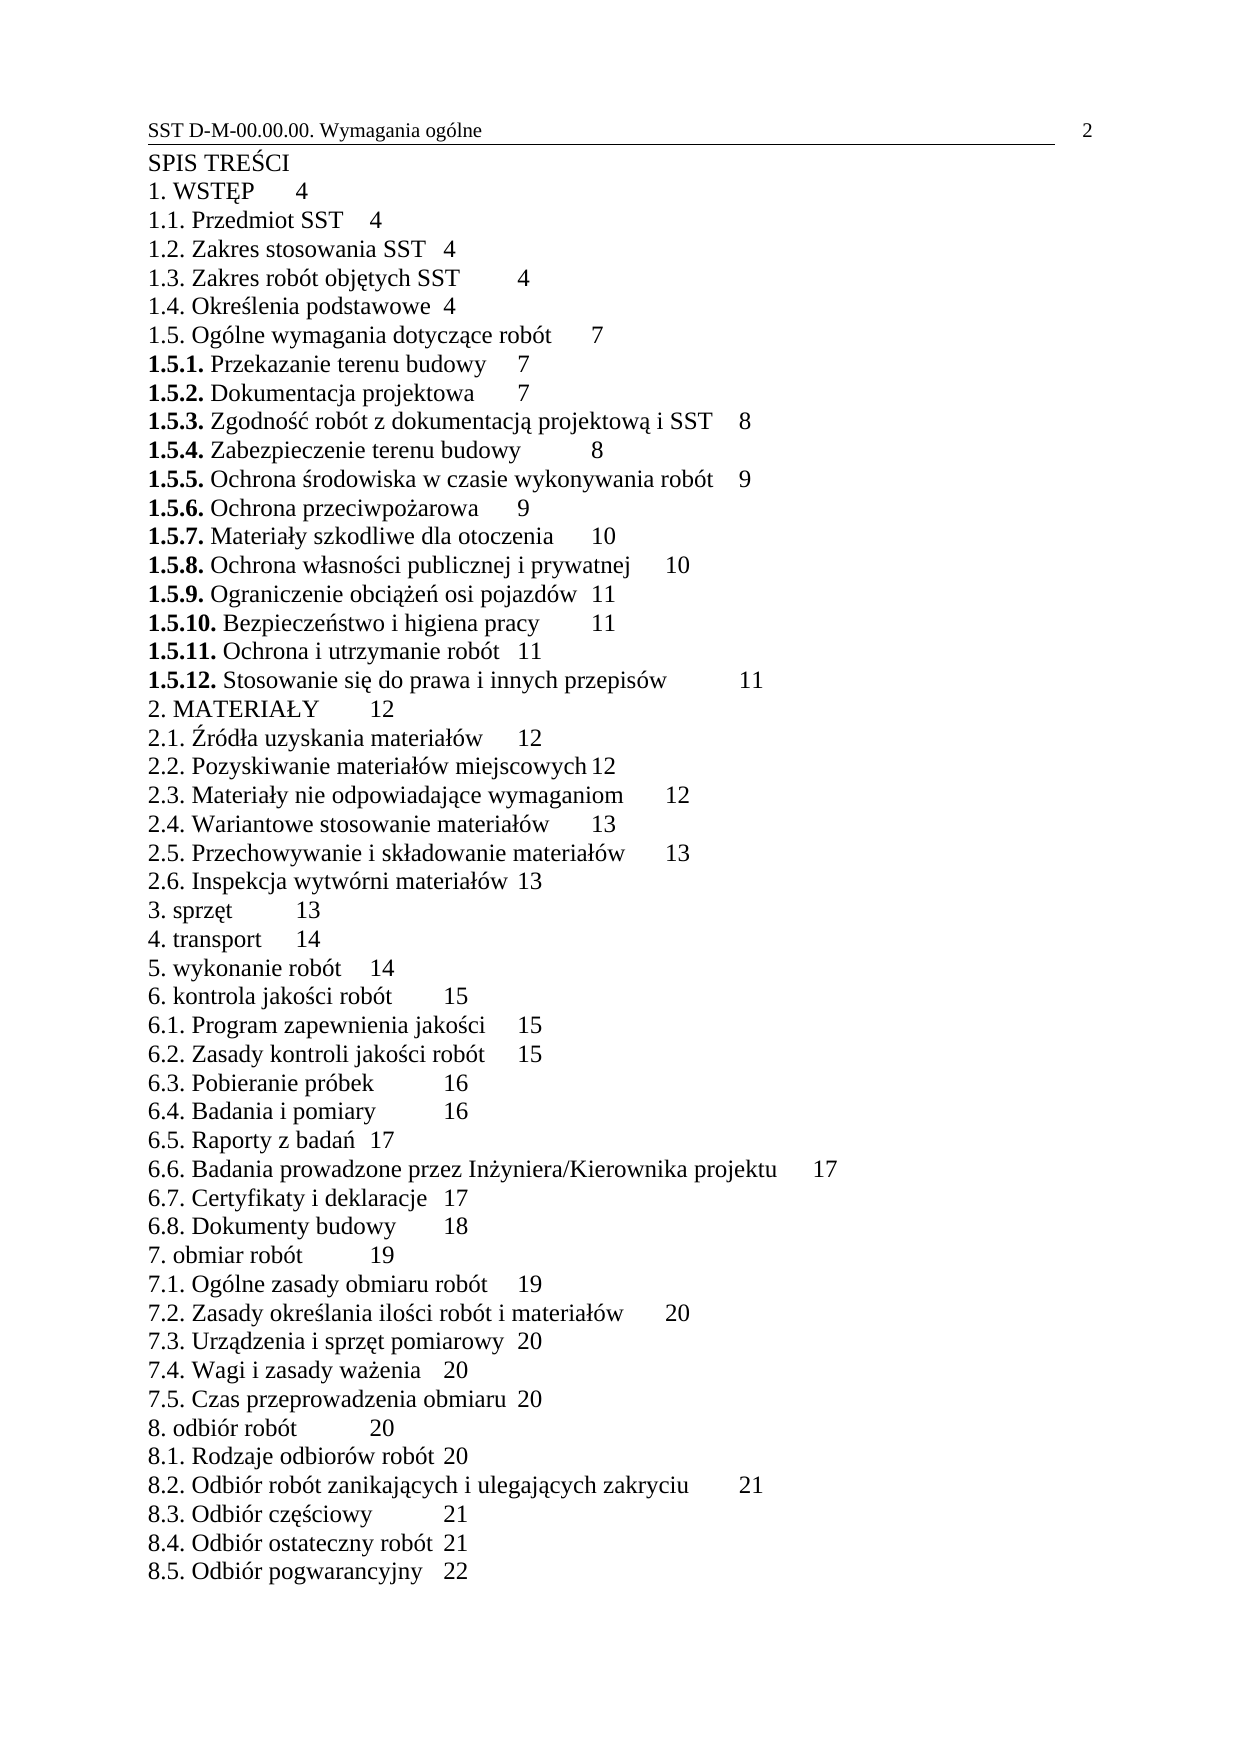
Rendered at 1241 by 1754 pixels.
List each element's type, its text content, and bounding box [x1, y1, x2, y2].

text 6.5. Raporty z badań 17 [148, 1125, 1092, 1154]
text 1.5.1. Przekazanie terenu budowy 7 [148, 349, 1092, 378]
text 1.4. Określenia podstawowe 4 [148, 291, 1092, 320]
text 6.8. Dokumenty budowy 18 [148, 1211, 1092, 1240]
text 4. transport 14 [148, 924, 1092, 953]
text 1.5.11. Ochrona i utrzymanie robót 11 [148, 636, 1092, 665]
text 5. wykonanie robót 14 [148, 953, 1092, 981]
text 7.5. Czas przeprowadzenia obmiaru 20 [148, 1384, 1092, 1413]
text 1.5.6. Ochrona przeciwpożarowa 9 [148, 493, 1092, 521]
text 6.3. Pobieranie próbek 16 [148, 1068, 1092, 1096]
text 1.5. Ogólne wymagania dotyczące robót 7 [148, 320, 1092, 349]
text 1.5.7. Materiały szkodliwe dla otoczenia 10 [148, 521, 1092, 550]
text 8.2. Odbiór robót zanikających i ulegających zakryciu 21 [148, 1470, 1092, 1499]
text 8. odbiór robót 20 [148, 1413, 1092, 1441]
text 2.6. Inspekcja wytwórni materiałów 13 [148, 866, 1092, 895]
text 6.1. Program zapewnienia jakości 15 [148, 1010, 1092, 1039]
text 1.2. Zakres stosowania SST 4 [148, 234, 1092, 263]
text 1.5.9. Ograniczenie obciążeń osi pojazdów 11 [148, 579, 1092, 608]
text 3. sprzęt 13 [148, 895, 1092, 924]
text 7.3. Urządzenia i sprzęt pomiarowy 20 [148, 1326, 1092, 1355]
text 6.4. Badania i pomiary 16 [148, 1096, 1092, 1125]
text 1.3. Zakres robót objętych SST 4 [148, 263, 1092, 291]
text 1.5.2. Dokumentacja projektowa 7 [148, 378, 1092, 406]
text 1.1. Przedmiot SST 4 [148, 205, 1092, 234]
text 7. obmiar robót 19 [148, 1240, 1092, 1269]
text 1.5.8. Ochrona własności publicznej i prywatnej 10 [148, 550, 1092, 579]
text 1.5.5. Ochrona środowiska w czasie wykonywania robót 9 [148, 464, 1092, 493]
text 2.4. Wariantowe stosowanie materiałów 13 [148, 809, 1092, 838]
text 6.6. Badania prowadzone przez Inżyniera/Kierownika projektu 17 [148, 1154, 1092, 1183]
text 2.3. Materiały nie odpowiadające wymaganiom 12 [148, 780, 1092, 809]
text 1.5.3. Zgodność robót z dokumentacją projektową i SST 8 [148, 406, 1092, 435]
text 7.1. Ogólne zasady obmiaru robót 19 [148, 1269, 1092, 1298]
text 8.1. Rodzaje odbiorów robót 20 [148, 1441, 1092, 1470]
text 1. WSTĘP 4 [148, 176, 1092, 205]
text 2. MATERIAŁY 12 [148, 694, 1092, 723]
text 6.7. Certyfikaty i deklaracje 17 [148, 1183, 1092, 1211]
text 6.2. Zasady kontroli jakości robót 15 [148, 1039, 1092, 1068]
text 1.5.12. Stosowanie się do prawa i innych przepisów 11 [148, 665, 1092, 694]
text 2.1. Źródła uzyskania materiałów 12 [148, 723, 1092, 751]
text 7.4. Wagi i zasady ważenia 20 [148, 1355, 1092, 1384]
text 1.5.4. Zabezpieczenie terenu budowy 8 [148, 435, 1092, 464]
text 8.3. Odbiór częściowy 21 [148, 1499, 1092, 1528]
text 2.2. Pozyskiwanie materiałów miejscowych 12 [148, 751, 1092, 780]
text SPIS TREŚCI [148, 148, 1092, 176]
text 7.2. Zasady określania ilości robót i materiałów 20 [148, 1298, 1092, 1326]
text 6. kontrola jakości robót 15 [148, 981, 1092, 1010]
text 2.5. Przechowywanie i składowanie materiałów 13 [148, 838, 1092, 866]
text 1.5.10. Bezpieczeństwo i higiena pracy 11 [148, 608, 1092, 636]
text 8.4. Odbiór ostateczny robót 21 [148, 1528, 1092, 1556]
text 8.5. Odbiór pogwarancyjny 22 [148, 1556, 1092, 1585]
